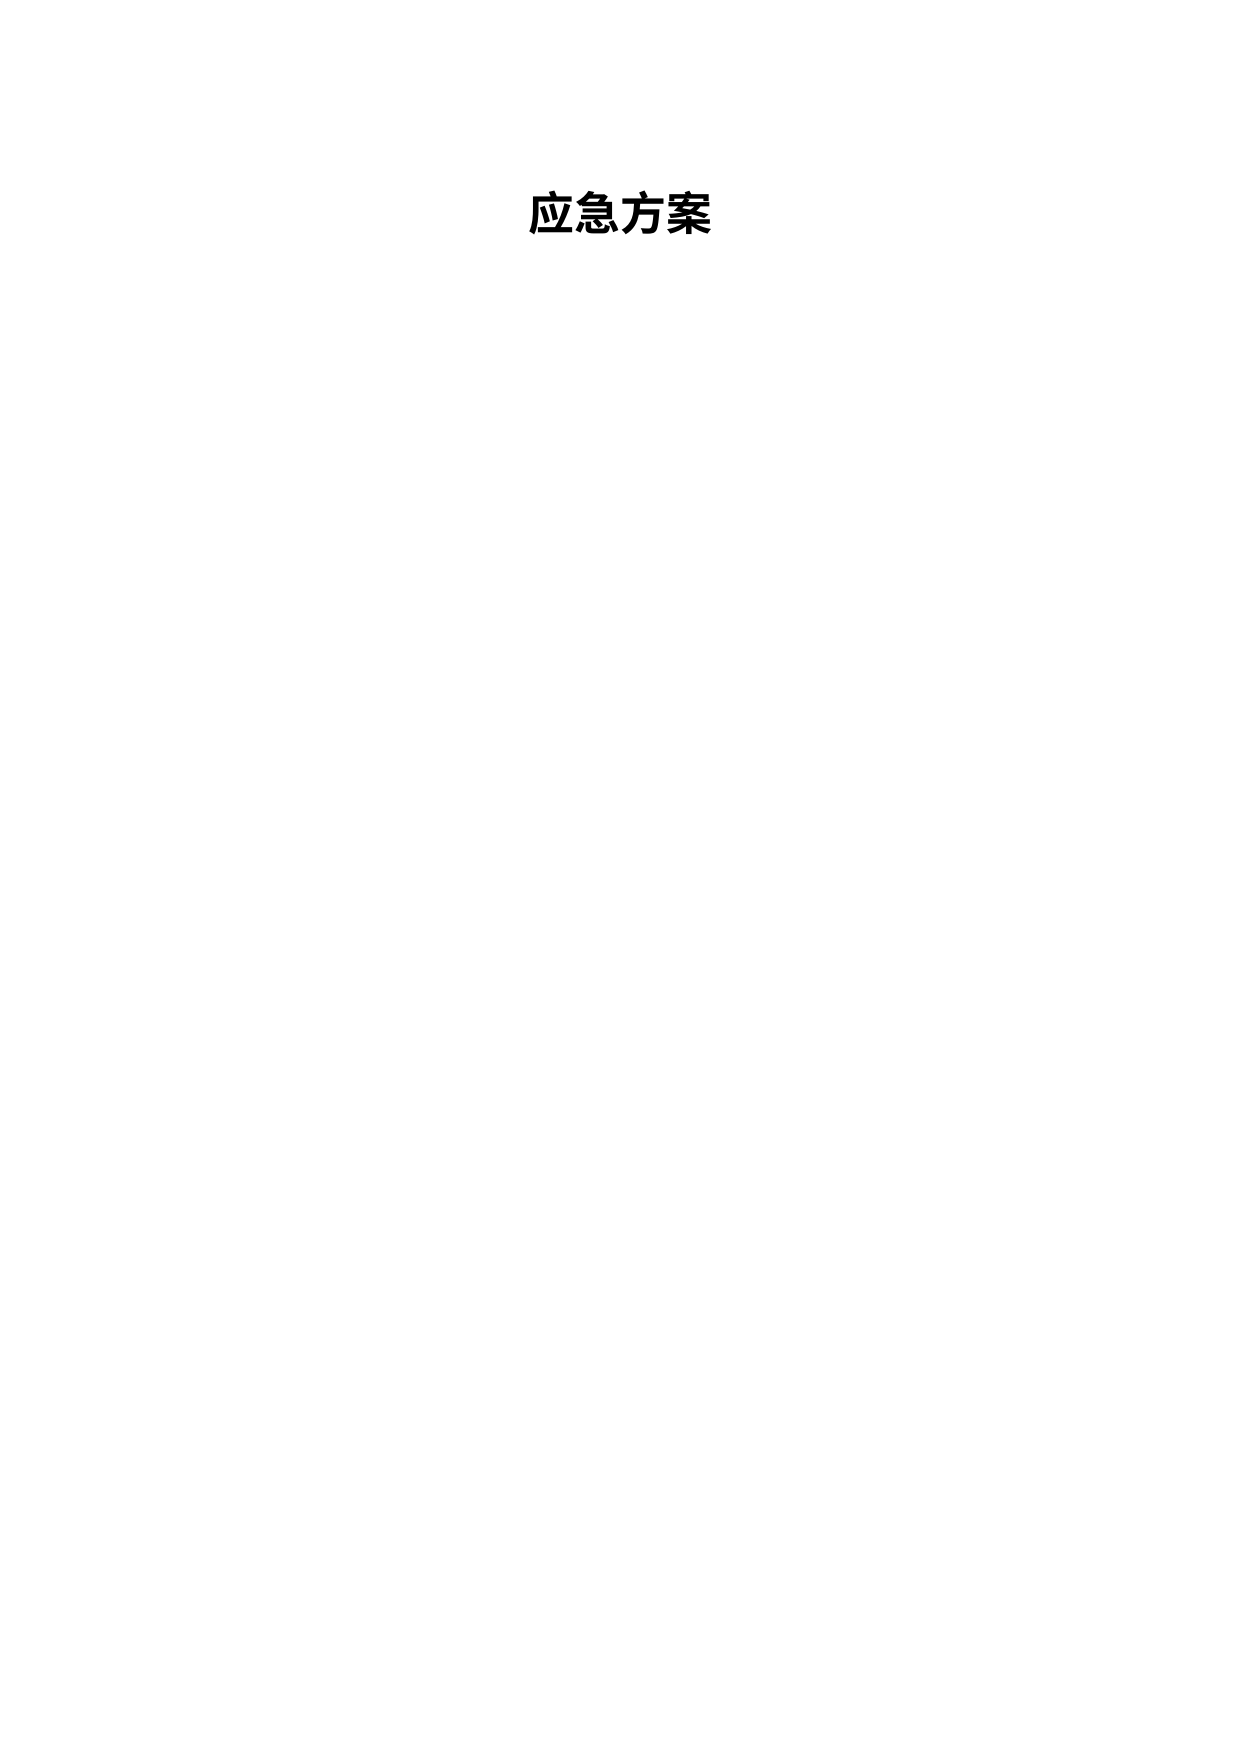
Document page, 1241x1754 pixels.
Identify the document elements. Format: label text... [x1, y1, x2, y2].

text 应急方案 [187, 162, 1053, 259]
